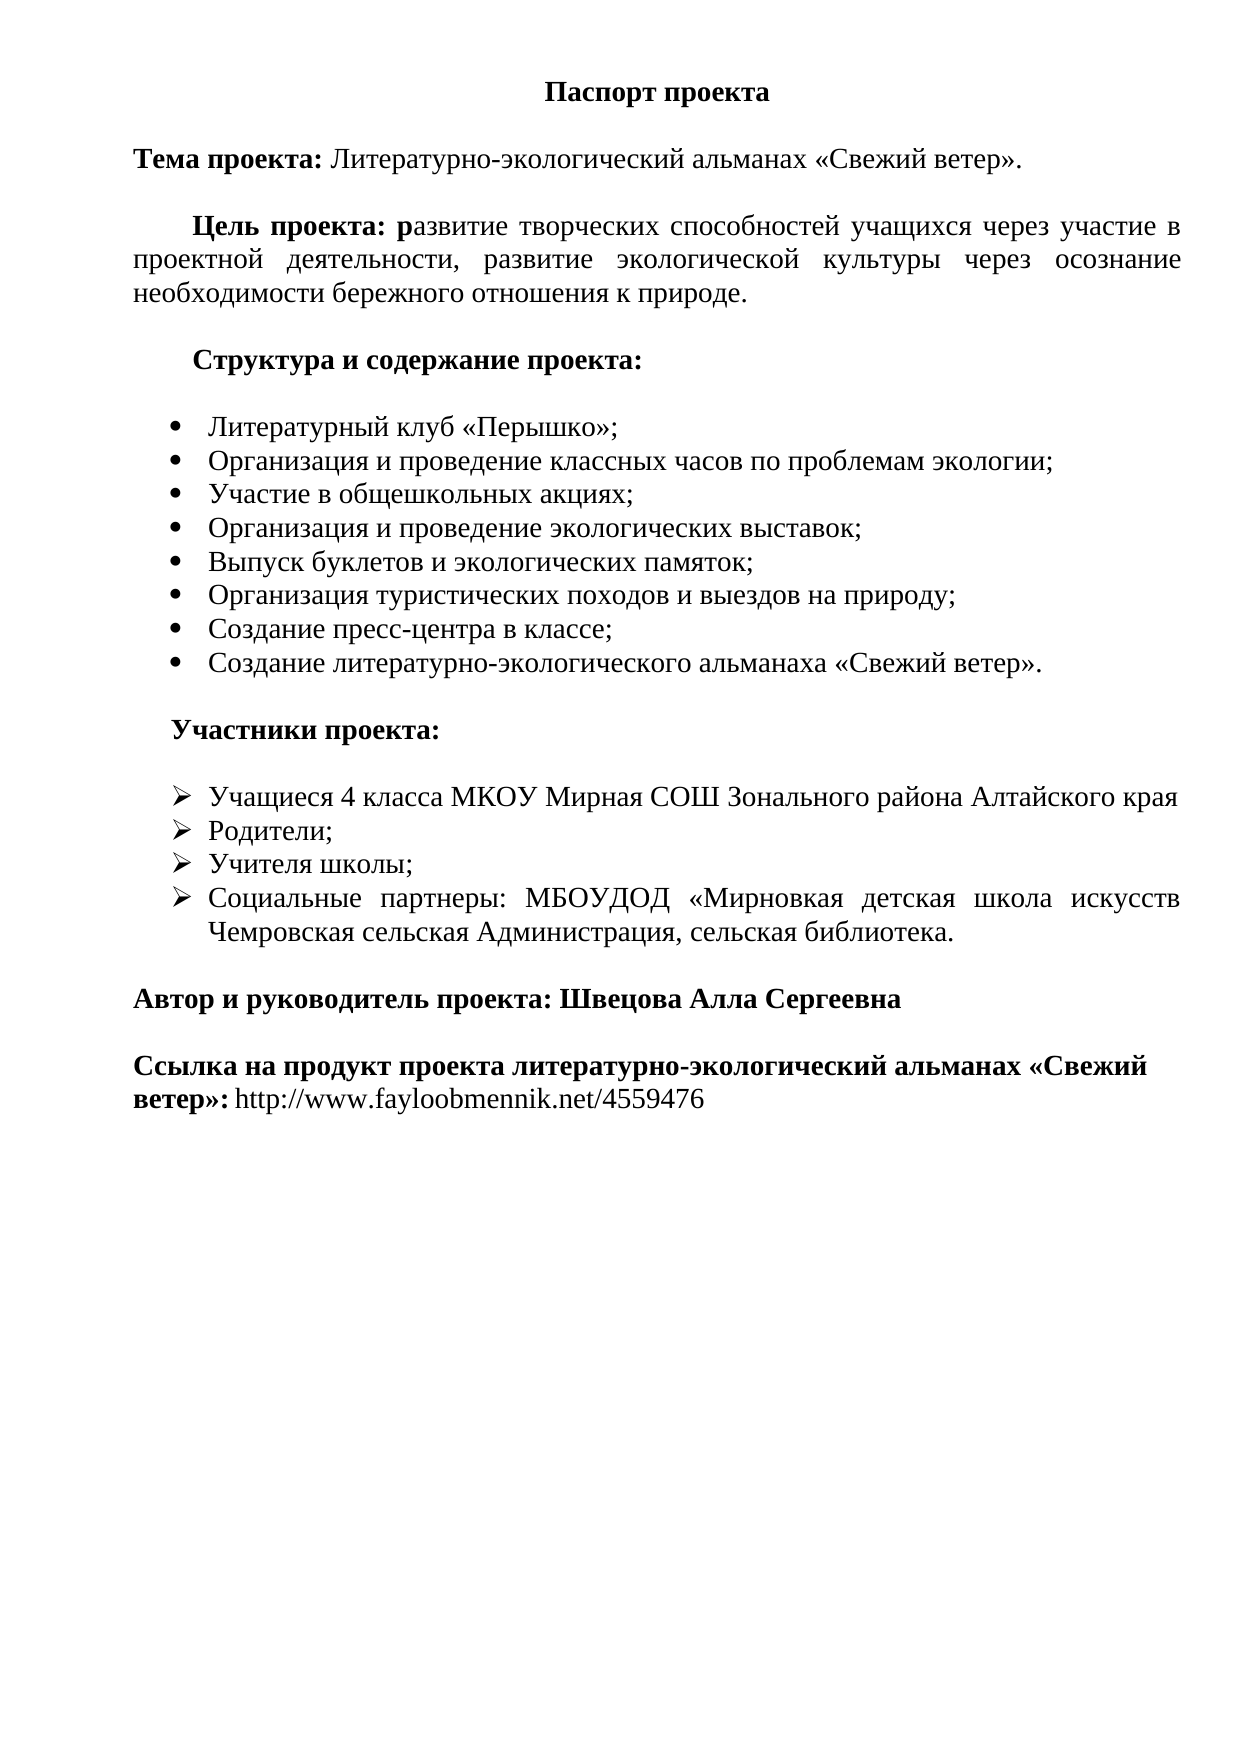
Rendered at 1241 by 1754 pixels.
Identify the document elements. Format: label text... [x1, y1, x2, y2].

list Организация туристических походов и выездов на природу; [170, 577, 1181, 611]
text Структура и содержание проекта: [133, 342, 1181, 376]
list Создание литературно-экологического альманаха «Свежий ветер». [170, 645, 1181, 678]
text Участники проекта: [170, 712, 1181, 746]
list Родители; [170, 813, 1181, 846]
text Паспорт проекта [133, 74, 1181, 107]
text Автор и руководитель проекта: Швецова Алла Сергеевна [133, 981, 1181, 1014]
list Организация и проведение экологических выставок; [170, 510, 1181, 544]
list Участие в общешкольных акциях; [170, 477, 1181, 510]
text Ссылка на продукт проекта литературно-экологический альманах «Свежий ветер»: http://www.fayloobmennik.net/4559476 [133, 1048, 1181, 1115]
list Учащиеся 4 класса МКОУ Мирная СОШ Зонального района Алтайского края [170, 779, 1181, 813]
text Цель проекта: развитие творческих способностей учащихся через участие в проектной деятельности, развитие экологической культуры через осознание необходимости бережного отношения к природе. [133, 208, 1181, 309]
list Выпуск буклетов и экологических памяток; [170, 544, 1181, 577]
list Литературный клуб «Перышко»; [170, 409, 1181, 443]
list Создание пресс-центра в классе; [170, 611, 1181, 645]
text Тема проекта: Литературно-экологический альманах «Свежий ветер». [133, 141, 1181, 174]
list Учителя школы; [170, 846, 1181, 880]
list Социальные партнеры: МБОУДОД «Мирновкая детская школа искусств Чемровская сельская Администрация, сельская библиотека. [170, 880, 1181, 947]
list Организация и проведение классных часов по проблемам экологии; [170, 443, 1181, 477]
